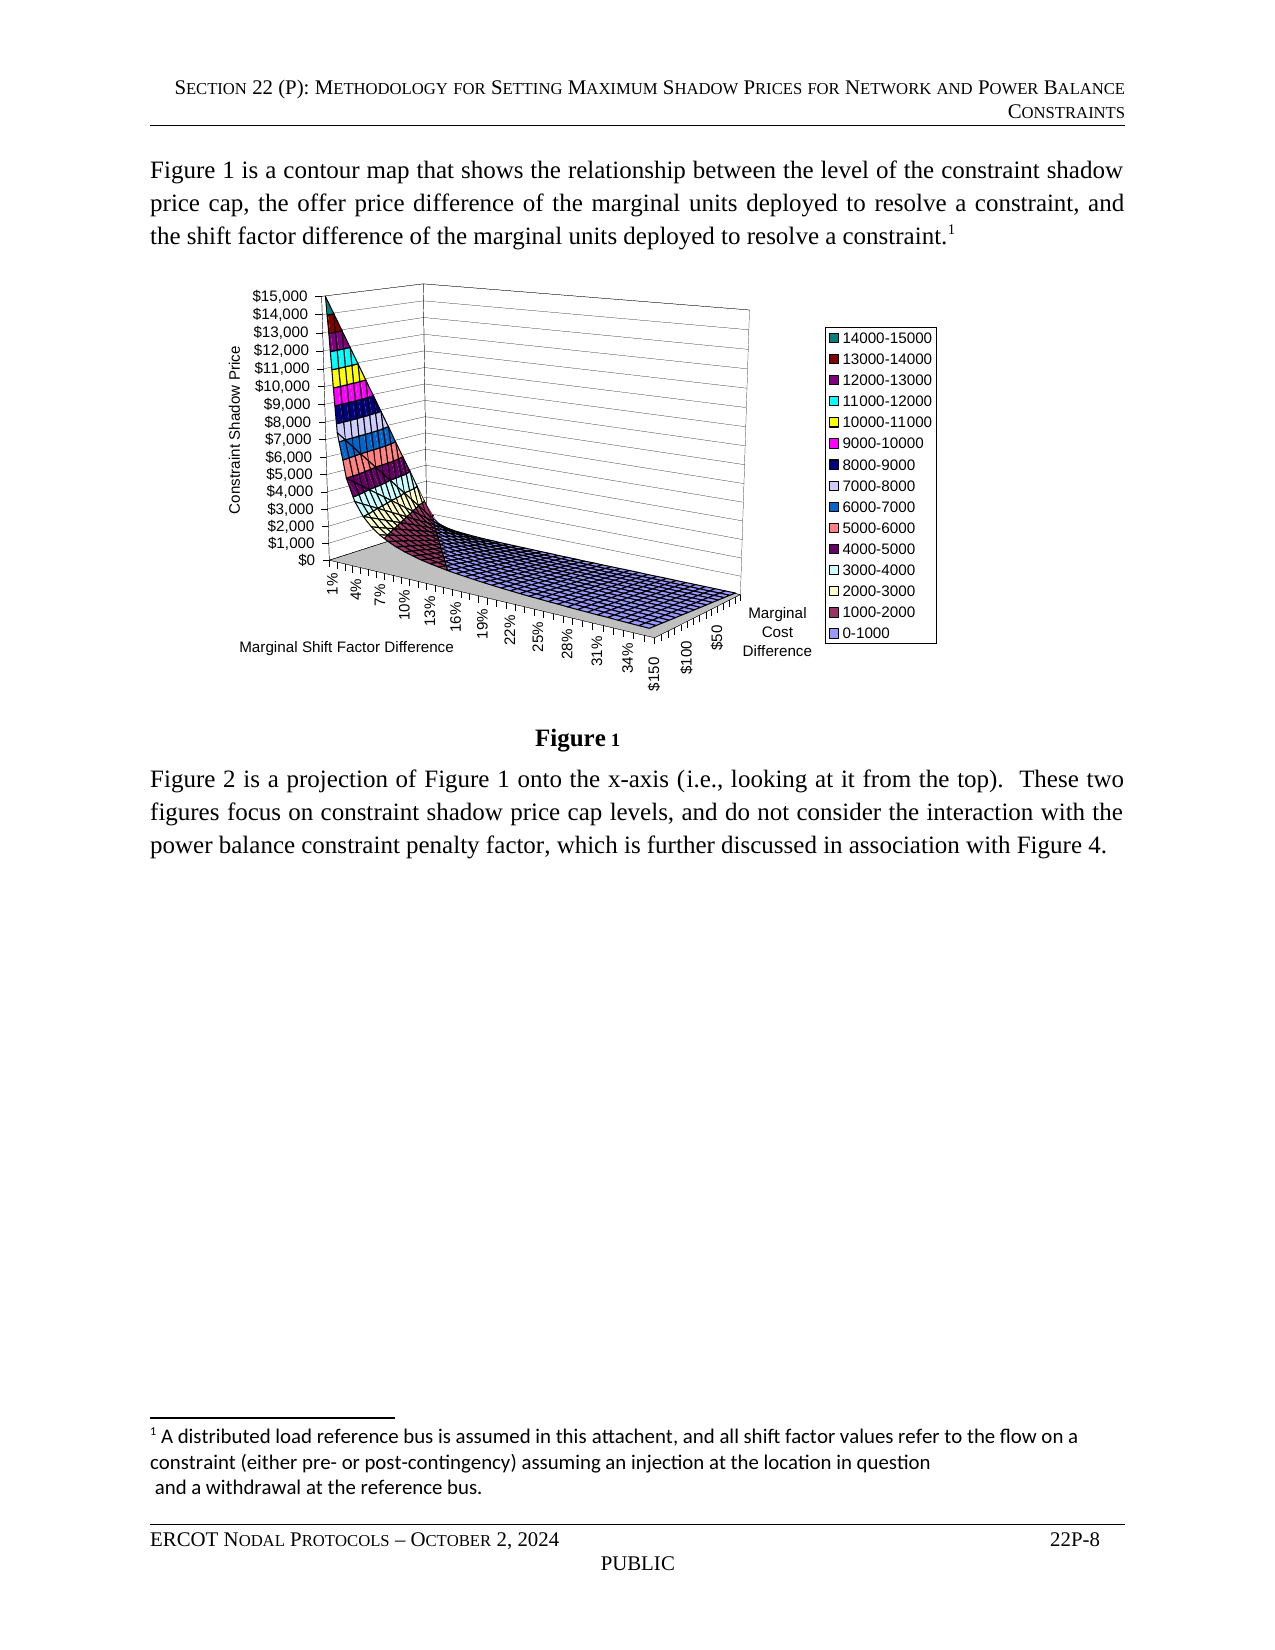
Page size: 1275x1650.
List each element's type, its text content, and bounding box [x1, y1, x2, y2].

text Figure 1 is a contour map that shows the relationship between the level of the constraint shadow price cap, the offer price difference of the marginal units deployed to resolve a constraint, and the shift factor difference of the marginal units deployed to resolve a constraint. [150, 155, 1125, 250]
text Figure 2 is a projection of Figure 1 onto the x-axis (i.e., looking at it from the top). These two figures focus on constraint shadow price cap levels, and do not consider the interaction with the power balance constraint penalty factor, which is further discussed in association with Figure 4. [150, 254, 1125, 858]
